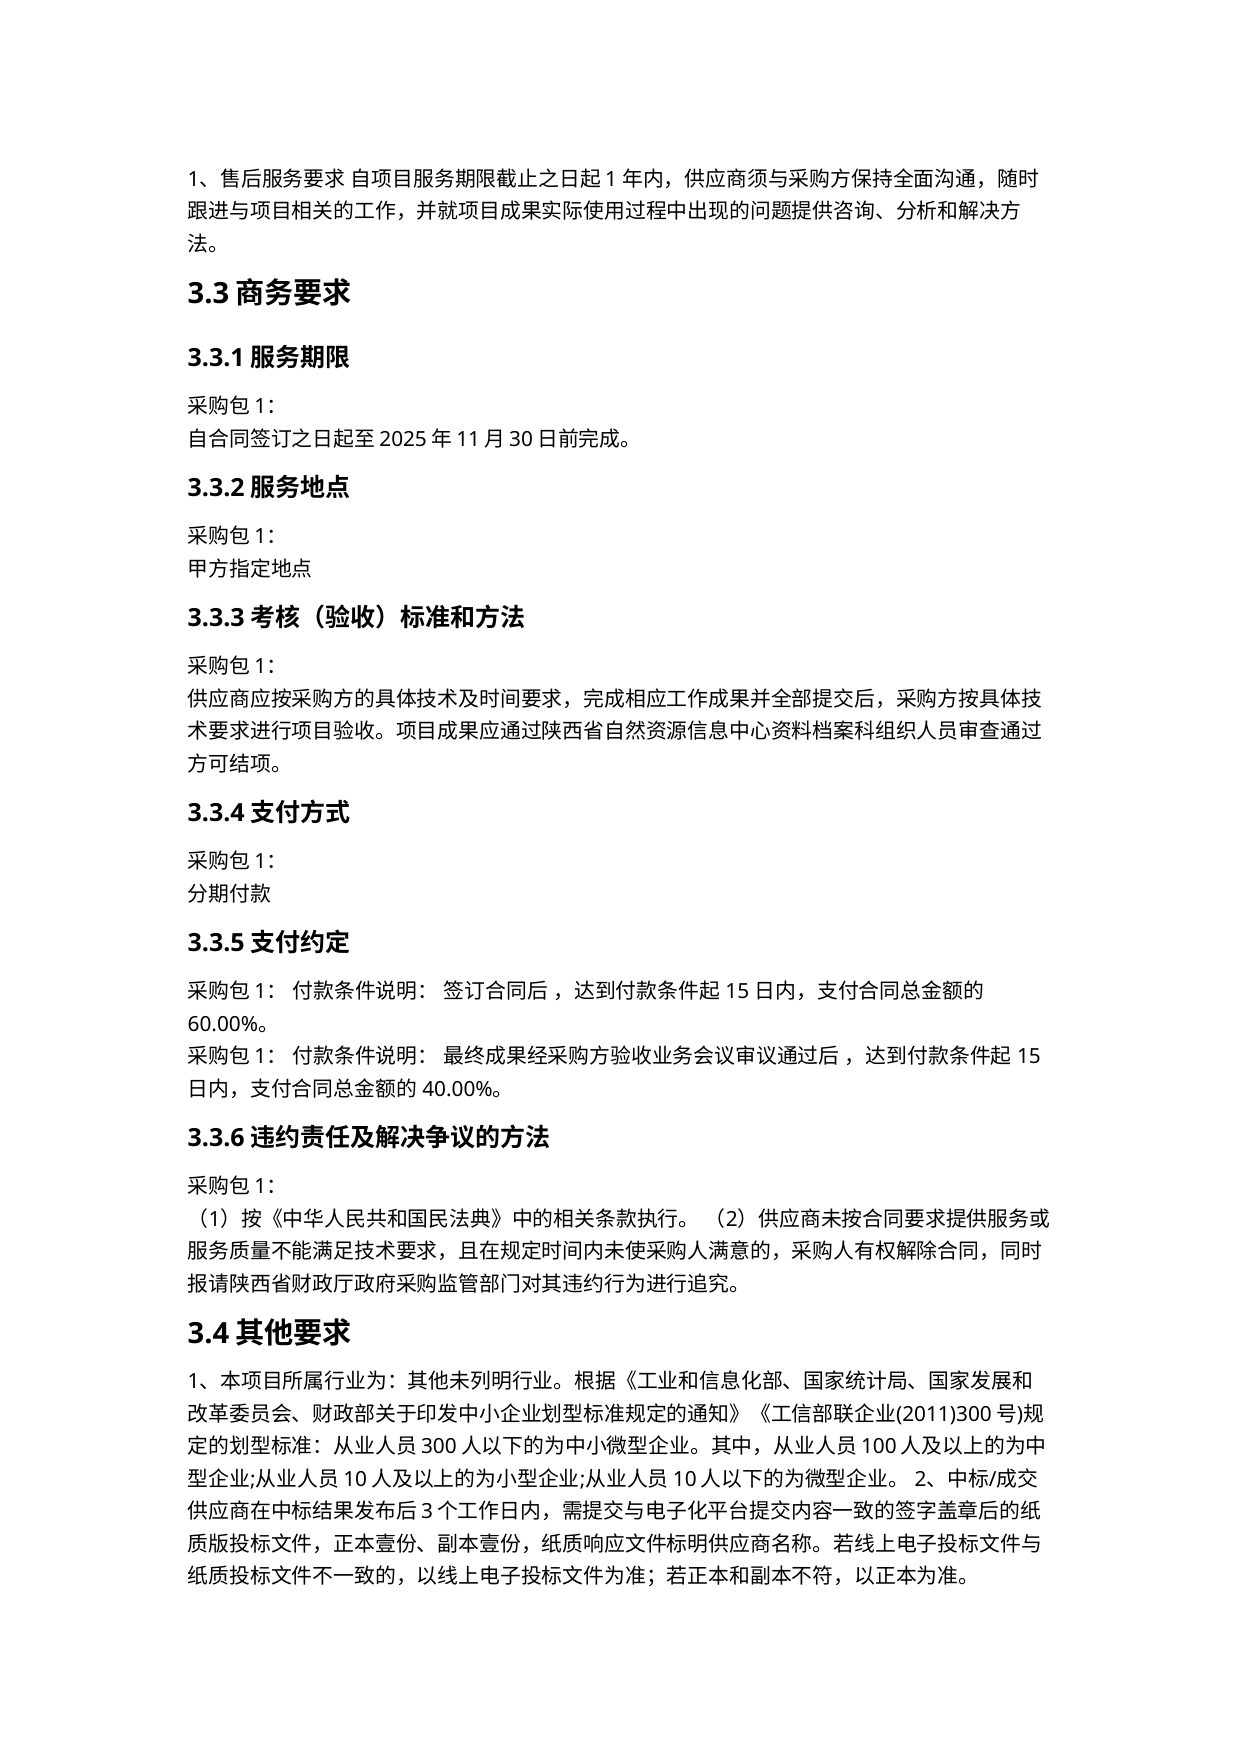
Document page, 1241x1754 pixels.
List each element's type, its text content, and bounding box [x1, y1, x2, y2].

text 3.3.6违约责任及解决争议的方法 [187, 1104, 1053, 1169]
text 供应商应按采购方的具体技术及时间要求，完成相应工作成果并全部提交后，采购方按具体技术要求进行项目验收。项目成果应通过陕西省自然资源信息中心资料档案科组织人员审查通过方可结项。 [187, 682, 1053, 779]
text 3.3.2服务地点 [187, 454, 1053, 519]
text 采购包1： 付款条件说明： 最终成果经采购方验收业务会议审议通过后 ，达到付款条件起 15 日内，支付合同总金额的 40.00%。 [187, 1039, 1053, 1104]
text 3.3商务要求 [187, 259, 1053, 324]
text 3.3.3考核（验收）标准和方法 [187, 584, 1053, 649]
text 1、本项目所属行业为：其他未列明行业。根据《工业和信息化部、国家统计局、国家发展和改革委员会、财政部关于印发中小企业划型标准规定的通知》《工信部联企业(2011)300号)规定的划型标准：从业人员300人以下的为中小微型企业。其中，从业人员100人及以上的为中型企业;从业人员10人及以上的为小型企业;从业人员10人以下的为微型企业。 2、中标/成交供应商在中标结果发布后3个工作日内，需提交与电子化平台提交内容一致的签字盖章后的纸质版投标文件，正本壹份、副本壹份，纸质响应文件标明供应商名称。若线上电子投标文件与纸质投标文件不一致的，以线上电子投标文件为准；若正本和副本不符，以正本为准。 [187, 1364, 1053, 1592]
text 采购包1： [187, 519, 1053, 552]
text 采购包1： [187, 389, 1053, 422]
text 采购包1： [187, 844, 1053, 877]
text 3.4其他要求 [187, 1299, 1053, 1364]
text 3.3.4支付方式 [187, 779, 1053, 844]
text 采购包1： 付款条件说明： 签订合同后 ，达到付款条件起 15 日内，支付合同总金额的 60.00%。 [187, 974, 1053, 1039]
text 分期付款 [187, 877, 1053, 909]
text 采购包1： [187, 649, 1053, 682]
text 3.3.1服务期限 [187, 324, 1053, 389]
text 自合同签订之日起至2025年11月30日前完成。 [187, 422, 1053, 454]
text 采购包1： [187, 1169, 1053, 1202]
text 甲方指定地点 [187, 552, 1053, 584]
text 3.3.5支付约定 [187, 909, 1053, 974]
text 1、售后服务要求 自项目服务期限截止之日起1 年内，供应商须与采购方保持全面沟通，随时跟进与项目相关的工作，并就项目成果实际使用过程中出现的问题提供咨询、分析和解决方法。 [187, 162, 1053, 259]
text （1）按《中华人民共和国民法典》中的相关条款执行。 （2）供应商未按合同要求提供服务或服务质量不能满足技术要求，且在规定时间内未使采购人满意的，采购人有权解除合同，同时报请陕西省财政厅政府采购监管部门对其违约行为进行追究。 [187, 1202, 1053, 1299]
